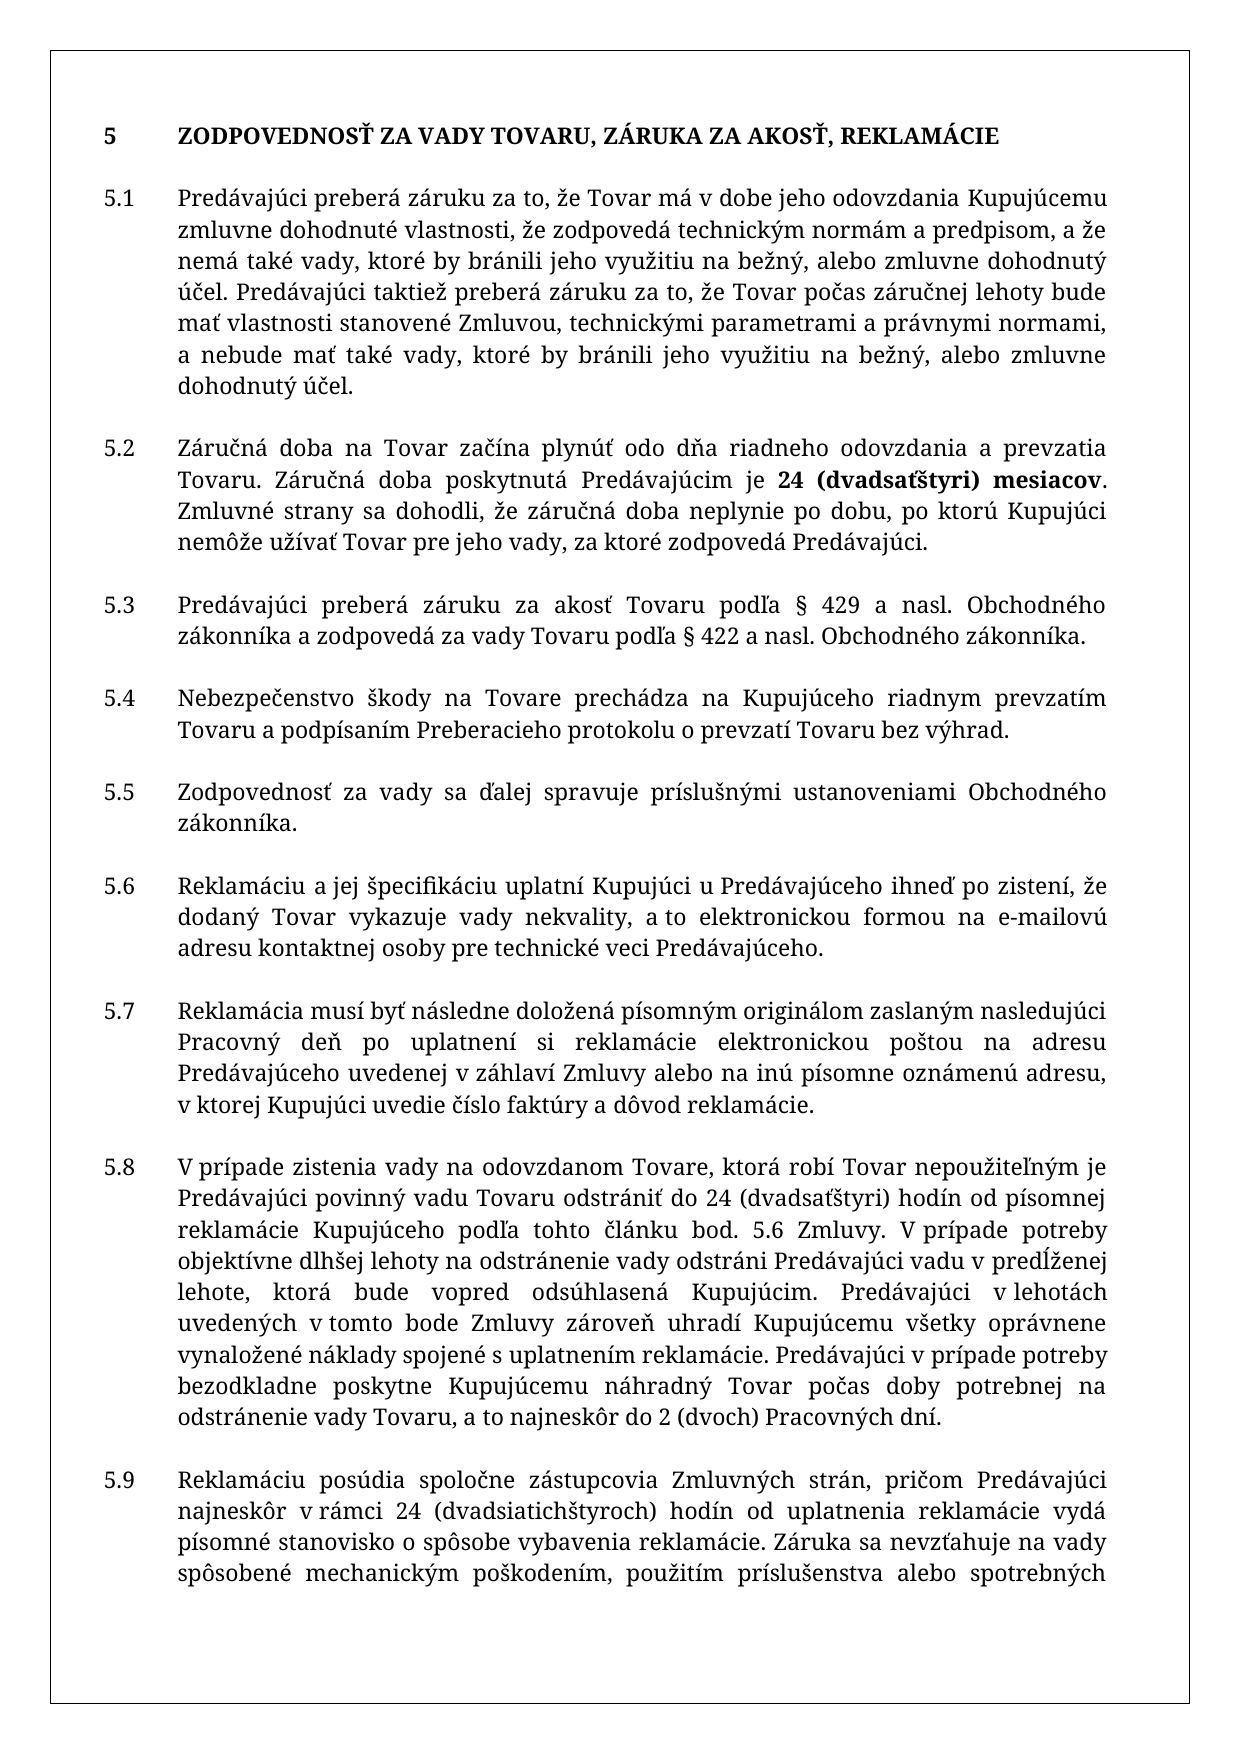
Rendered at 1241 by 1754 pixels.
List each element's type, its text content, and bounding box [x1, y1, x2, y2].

list Predávajúci preberá záruku za to, že Tovar má v dobe jeho odovzdania Kupujúcemu zmluvne dohodnuté vlastnosti, že zodpovedá technickým normám a predpisom, a že nemá také vady, ktoré by bránili jeho využitiu na bežný, alebo zmluvne dohodnutý účel. Predávajúci taktiež preberá záruku za to, že Tovar počas záručnej lehoty bude mať vlastnosti stanovené Zmluvou, technickými parametrami a právnymi normami, a nebude mať také vady, ktoré by bránili jeho využitiu na bežný, alebo zmluvne dohodnutý účel. [103, 182, 1108, 401]
list Zodpovednosť za vady sa ďalej spravuje príslušnými ustanoveniami Obchodného zákonníka. [103, 776, 1108, 839]
list Nebezpečenstvo škody na Tovare prechádza na Kupujúceho riadnym prevzatím Tovaru a podpísaním Preberacieho protokolu o prevzatí Tovaru bez výhrad. [103, 682, 1108, 745]
list Záručná doba na Tovar začína plynúť odo dňa riadneho odovzdania a prevzatia Tovaru. Záručná doba poskytnutá Predávajúcim je 24 (dvadsaťštyri) mesiacov. Zmluvné strany sa dohodli, že záručná doba neplynie po dobu, po ktorú Kupujúci nemôže užívať Tovar pre jeho vady, za ktoré zodpovedá Predávajúci. [103, 432, 1108, 557]
list Reklamáciu a jej špecifikáciu uplatní Kupujúci u Predávajúceho ihneď po zistení, že dodaný Tovar vykazuje vady nekvality, a to elektronickou formou na e-mailovú adresu kontaktnej osoby pre technické veci Predávajúceho. [103, 870, 1108, 964]
list Predávajúci preberá záruku za akosť Tovaru podľa § 429 a nasl. Obchodného zákonníka a zodpovedá za vady Tovaru podľa § 422 a nasl. Obchodného zákonníka. [103, 589, 1108, 651]
list V prípade zistenia vady na odovzdanom Tovare, ktorá robí Tovar nepoužiteľným je Predávajúci povinný vadu Tovaru odstrániť do 24 (dvadsaťštyri) hodín od písomnej reklamácie Kupujúceho podľa tohto článku bod. 5.6 Zmluvy. V prípade potreby objektívne dlhšej lehoty na odstránenie vady odstráni Predávajúci vadu v predĺženej lehote, ktorá bude vopred odsúhlasená Kupujúcim. Predávajúci v lehotách uvedených v tomto bode Zmluvy zároveň uhradí Kupujúcemu všetky oprávnene vynaložené náklady spojené s uplatnením reklamácie. Predávajúci v prípade potreby bezodkladne poskytne Kupujúcemu náhradný Tovar počas doby potrebnej na odstránenie vady Tovaru, a to najneskôr do 2 (dvoch) Pracovných dní. [103, 1151, 1108, 1432]
list Reklamácia musí byť následne doložená písomným originálom zaslaným nasledujúci Pracovný deň po uplatnení si reklamácie elektronickou poštou na adresu Predávajúceho uvedenej v záhlaví Zmluvy alebo na inú písomne oznámenú adresu, v ktorej Kupujúci uvedie číslo faktúry a dôvod reklamácie. [103, 995, 1108, 1120]
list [103, 1464, 1108, 1589]
list ZODPOVEDNOSŤ ZA VADY TOVARU, ZÁRUKA ZA AKOSŤ, REKLAMÁCIE [103, 120, 1108, 151]
